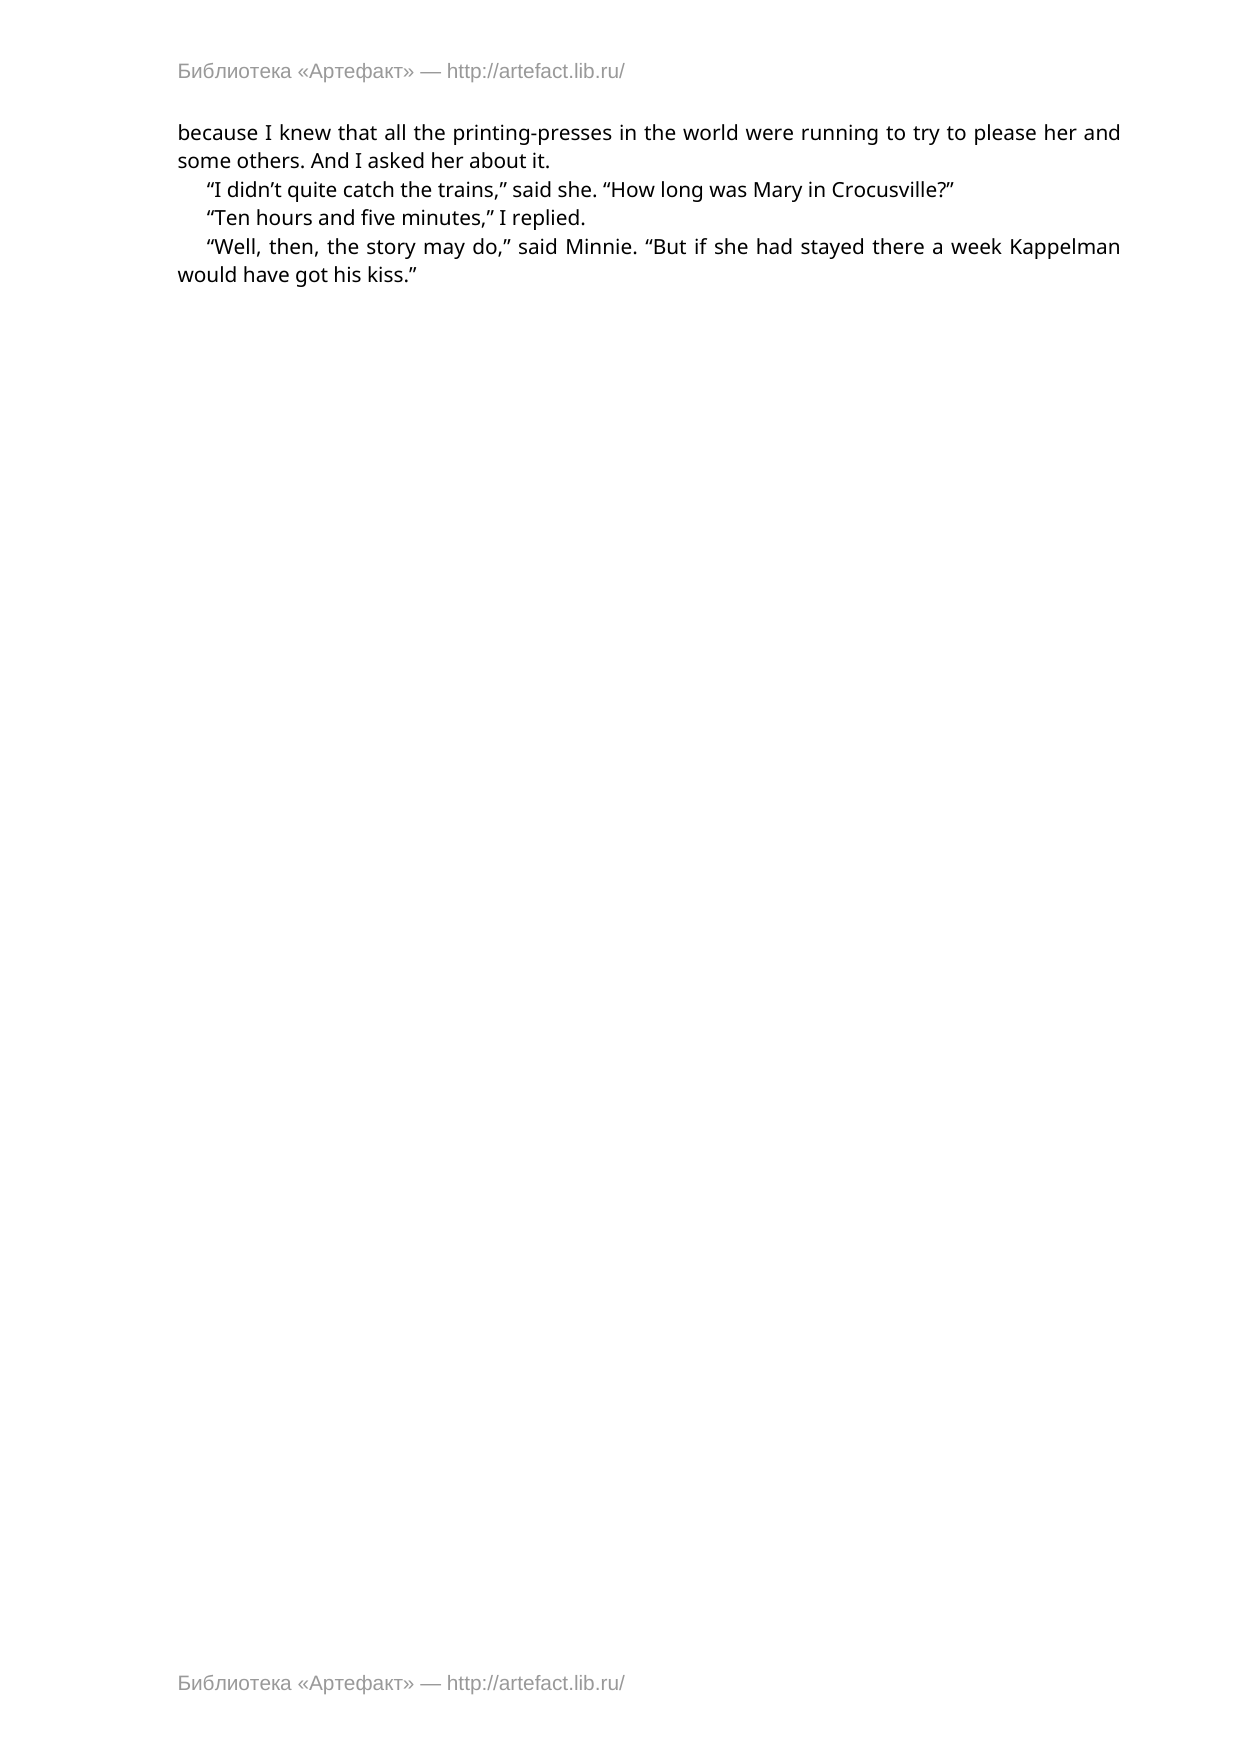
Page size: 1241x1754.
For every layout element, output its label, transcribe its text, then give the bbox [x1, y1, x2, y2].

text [177, 118, 1122, 175]
text “I didn’t quite catch the trains,” said she. “How long was Mary in Crocusville?” [177, 175, 1122, 203]
text “Ten hours and five minutes,” I replied. [177, 203, 1122, 232]
text “Well, then, the story may do,” said Minnie. “But if she had stayed there a week Kappelman would have got his kiss.” [177, 232, 1122, 289]
